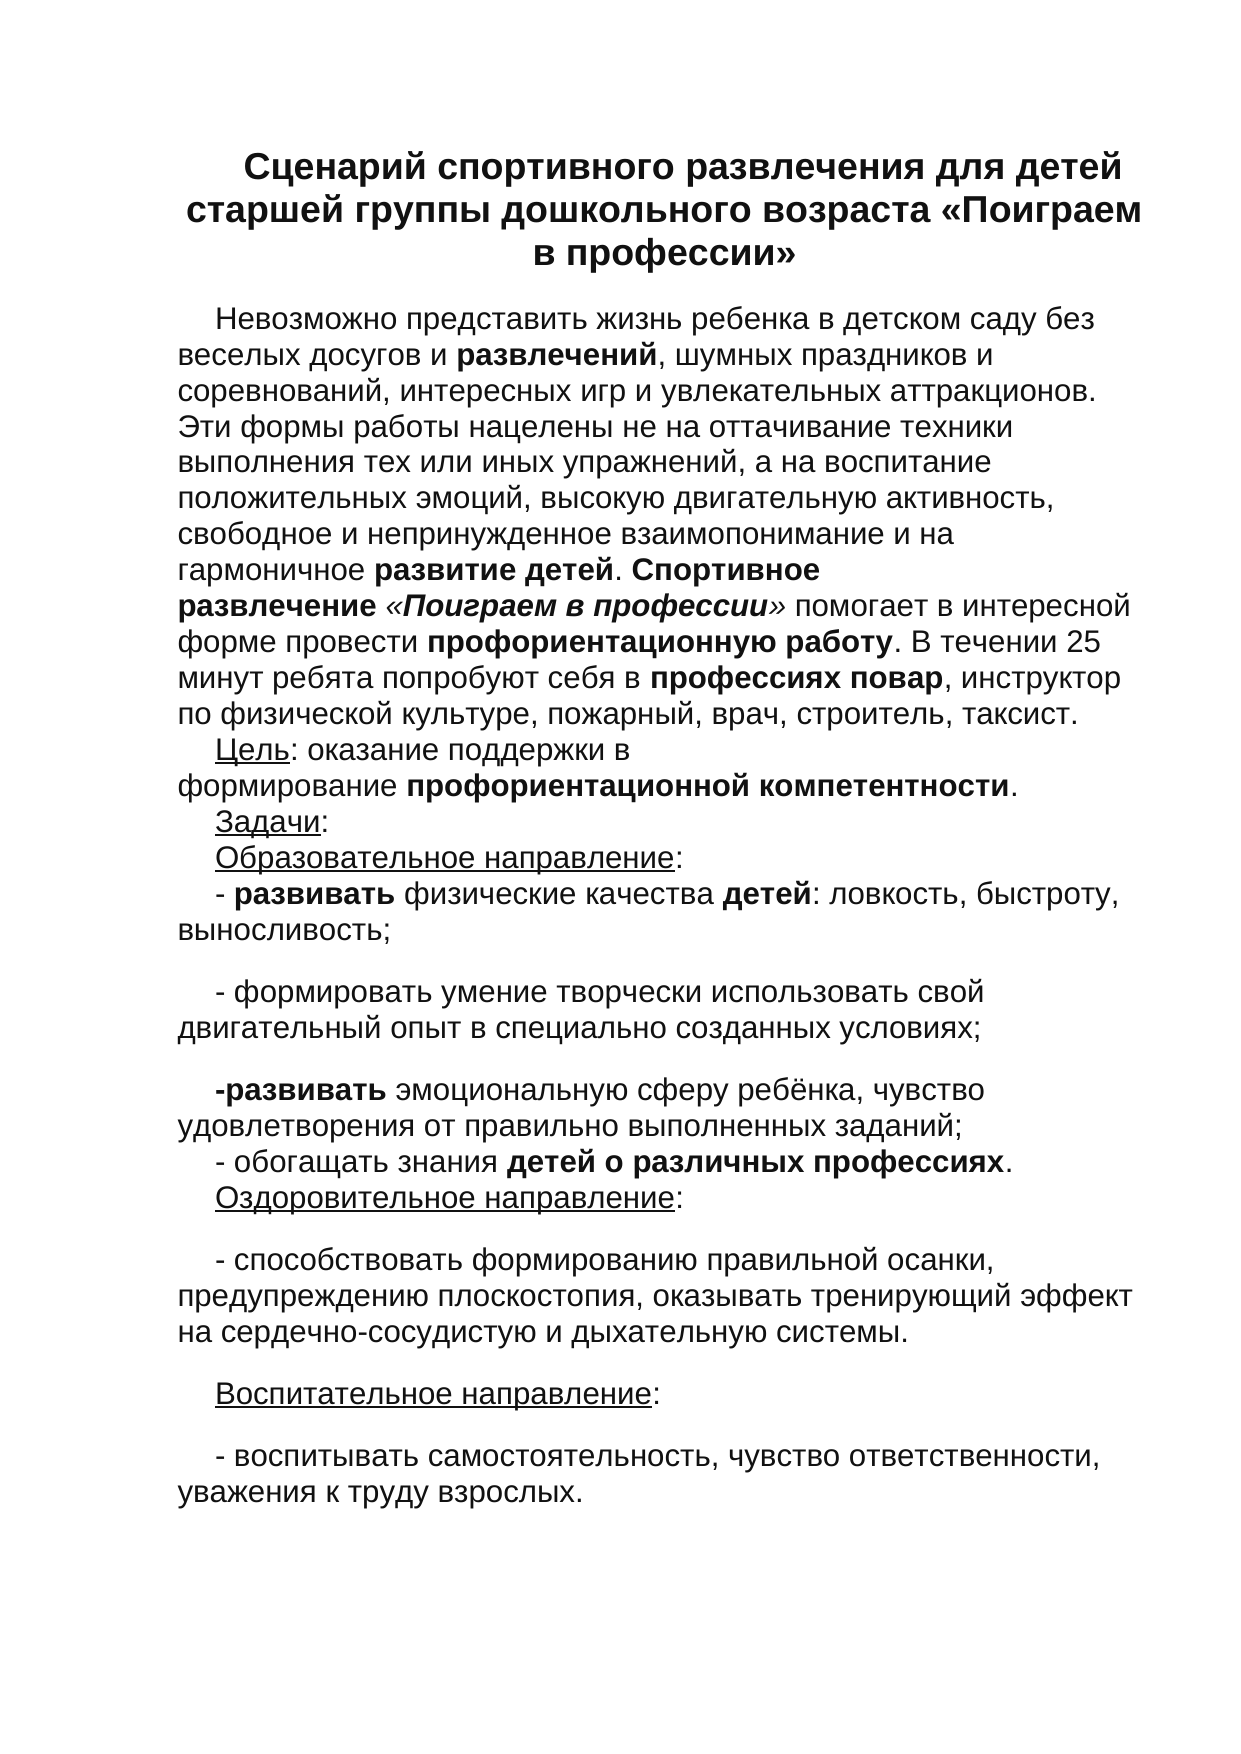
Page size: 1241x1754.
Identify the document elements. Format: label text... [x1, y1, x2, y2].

text Задачи: [177, 803, 1152, 839]
text - обогащать знания детей о различных профессиях. [177, 1143, 1152, 1179]
text - формировать умение творчески использовать свой двигательный опыт в специально созданных условиях; [177, 973, 1152, 1045]
text Невозможно представить жизнь ребенка в детском саду без веселых досугов и развлечений, шумных праздников и соревнований, интересных игр и увлекательных аттракционов. Эти формы работы нацелены не на оттачивание техники выполнения тех или иных упражнений, а на воспитание положительных эмоций, высокую двигательную активность, свободное и непринужденное взаимопонимание и на гармоничное развитие детей. Спортивное развлечение «Поиграем в профессии» помогает в интересной форме провести профориентационную работу. В течении 25 минут ребята попробуют себя в профессиях повар, инструктор по физической культуре, пожарный, врач, строитель, таксист. [177, 300, 1152, 731]
text - способствовать формированию правильной осанки, предупреждению плоскостопия, оказывать тренирующий эффект на сердечно-сосудистую и дыхательную системы. [177, 1241, 1152, 1348]
text - развивать физические качества детей: ловкость, быстроту, выносливость; [177, 875, 1152, 947]
text Образовательное направление: [177, 839, 1152, 875]
text Цель: оказание поддержки в формирование профориентационной компетентности. [177, 731, 1152, 803]
text - воспитывать самостоятельность, чувство ответственности, уважения к труду взрослых. [177, 1437, 1152, 1509]
text Воспитательное направление: [177, 1375, 1152, 1411]
text Оздоровительное направление: [177, 1179, 1152, 1214]
text Сценарий спортивного развлечения для детей старшей группы дошкольного возраста «Поиграем в профессии» [177, 144, 1152, 274]
text -развивать эмоциональную сферу ребёнка, чувство удовлетворения от правильно выполненных заданий; [177, 1071, 1152, 1143]
